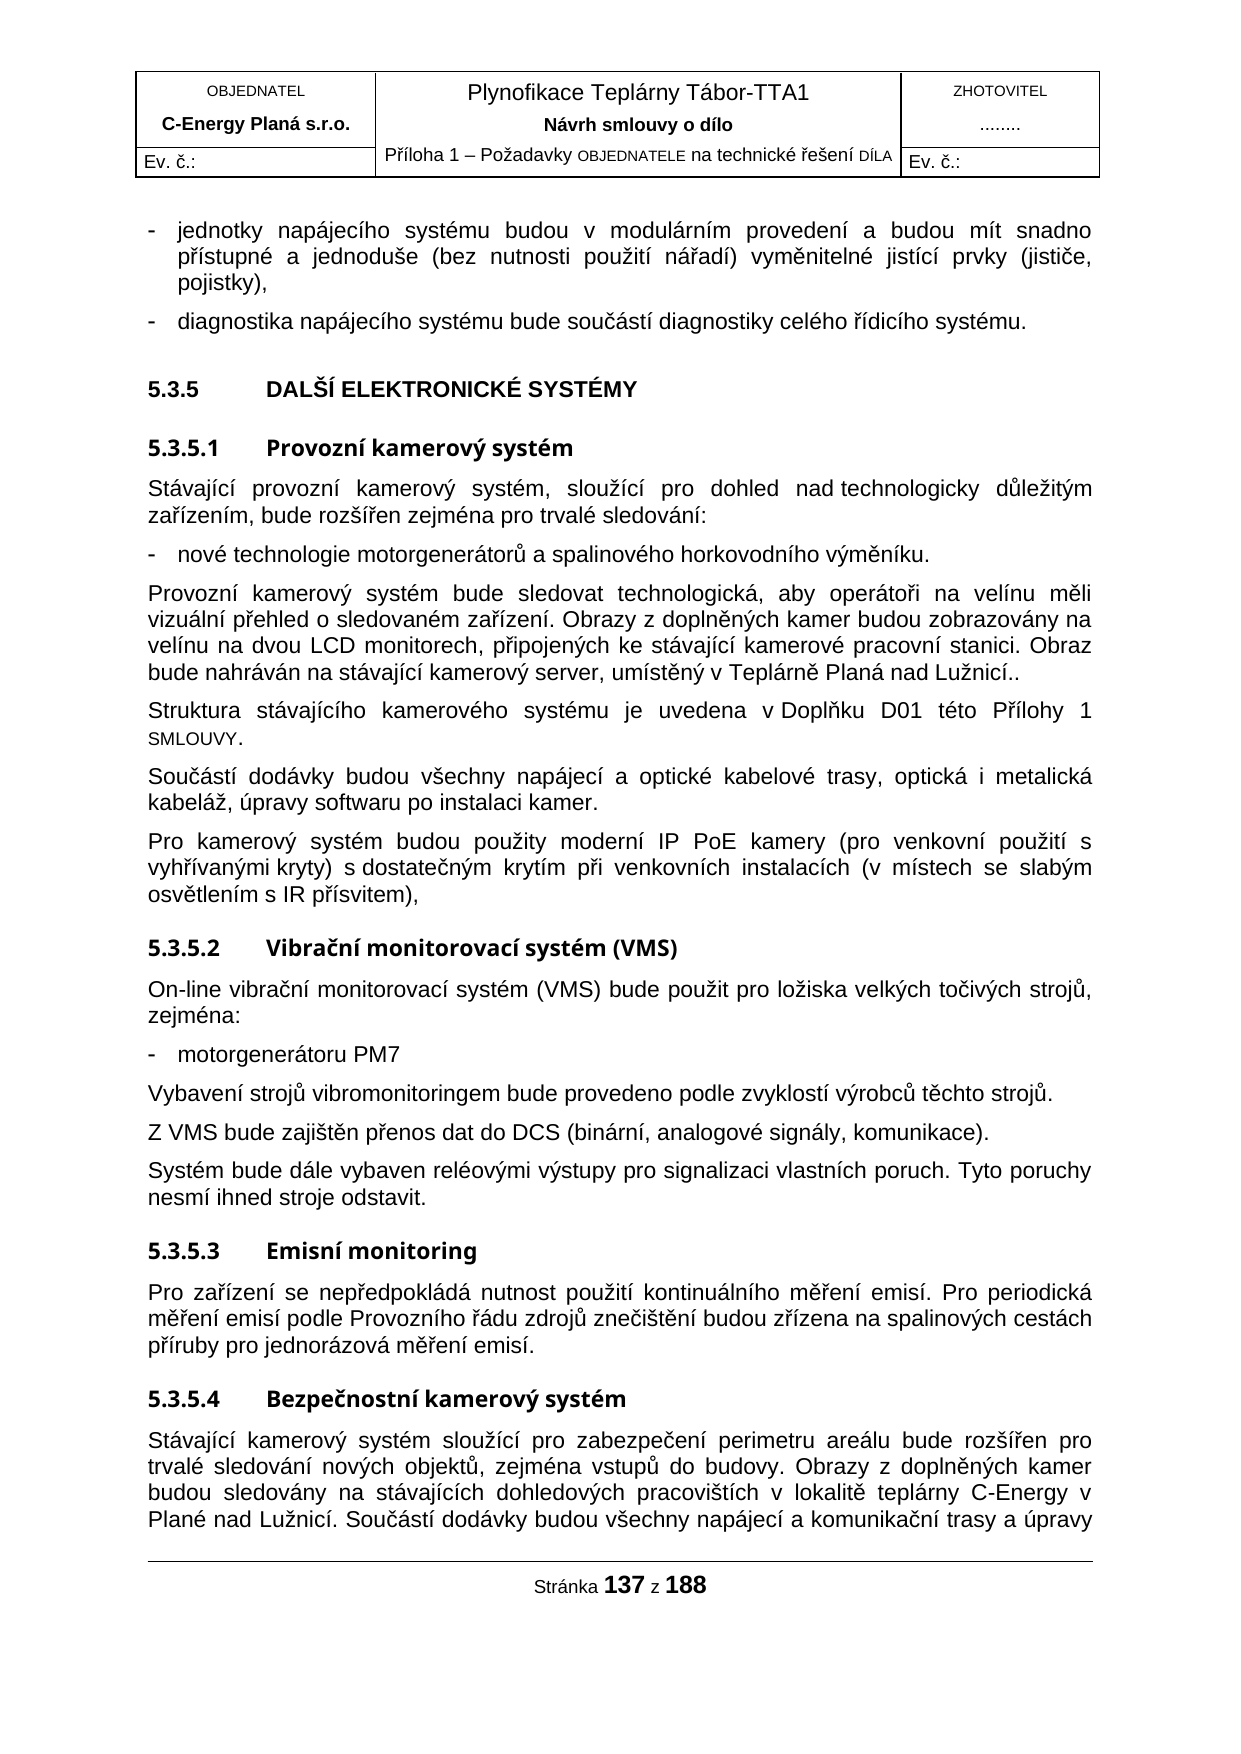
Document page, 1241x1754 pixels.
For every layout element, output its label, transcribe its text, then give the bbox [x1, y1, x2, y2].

subtitle Provozní kamerový systém [148, 432, 1093, 463]
text Struktura stávajícího kamerového systému je uvedena v Doplňku D01 této Přílohy 1 smlouvy. [148, 697, 1093, 750]
text  diagnostika napájecího systému bude součástí diagnostiky celého řídicího systému. [148, 308, 1093, 334]
subtitle Emisní monitoring [148, 1235, 1093, 1266]
subtitle Další elektronické systémy [148, 376, 1093, 402]
text  nové technologie motorgenerátorů a spalinového horkovodního výměníku. [148, 541, 1093, 567]
text  motorgenerátoru PM7 [148, 1041, 1093, 1067]
text Provozní kamerový systém bude sledovat technologická, aby operátoři na velínu měli vizuální přehled o sledovaném zařízení. Obrazy z doplněných kamer budou zobrazovány na velínu na dvou LCD monitorech, připojených ke stávající kamerové pracovní stanici. Obraz bude nahráván na stávající kamerový server, umístěný v Teplárně Planá nad Lužnicí.. [148, 579, 1093, 685]
text Z VMS bude zajištěn přenos dat do DCS (binární, analogové signály, komunikace). [148, 1118, 1093, 1145]
text Pro kamerový systém budou použity moderní IP PoE kamery (pro venkovní použití s vyhřívanými kryty) s dostatečným krytím při venkovních instalacích (v místech se slabým osvětlením s IR přísvitem), [148, 828, 1093, 907]
text Pro zařízení se nepředpokládá nutnost použití kontinuálního měření emisí. Pro periodická měření emisí podle Provozního řádu zdrojů znečištění budou zřízena na spalinových cestách příruby pro jednorázová měření emisí. [148, 1279, 1093, 1358]
text Vybavení strojů vibromonitoringem bude provedeno podle zvyklostí výrobců těchto strojů. [148, 1080, 1093, 1106]
text On-line vibrační monitorovací systém (VMS) bude použit pro ložiska velkých točivých strojů, zejména: [148, 976, 1093, 1028]
subtitle Vibrační monitorovací systém (VMS) [148, 932, 1093, 963]
text Součástí dodávky budou všechny napájecí a optické kabelové trasy, optická i metalická kabeláž, úpravy softwaru po instalaci kamer. [148, 763, 1093, 815]
text Stávající provozní kamerový systém, sloužící pro dohled nad technologicky důležitým zařízením, bude rozšířen zejména pro trvalé sledování: [148, 475, 1093, 528]
text  jednotky napájecího systému budou v modulárním provedení a budou mít snadno přístupné a jednoduše (bez nutnosti použití nářadí) vyměnitelné jistící prvky (jističe, pojistky), [148, 217, 1093, 296]
subtitle Bezpečnostní kamerový systém [148, 1383, 1093, 1414]
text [148, 1427, 1093, 1532]
text Systém bude dále vybaven reléovými výstupy pro signalizaci vlastních poruch. Tyto poruchy nesmí ihned stroje odstavit. [148, 1157, 1093, 1210]
